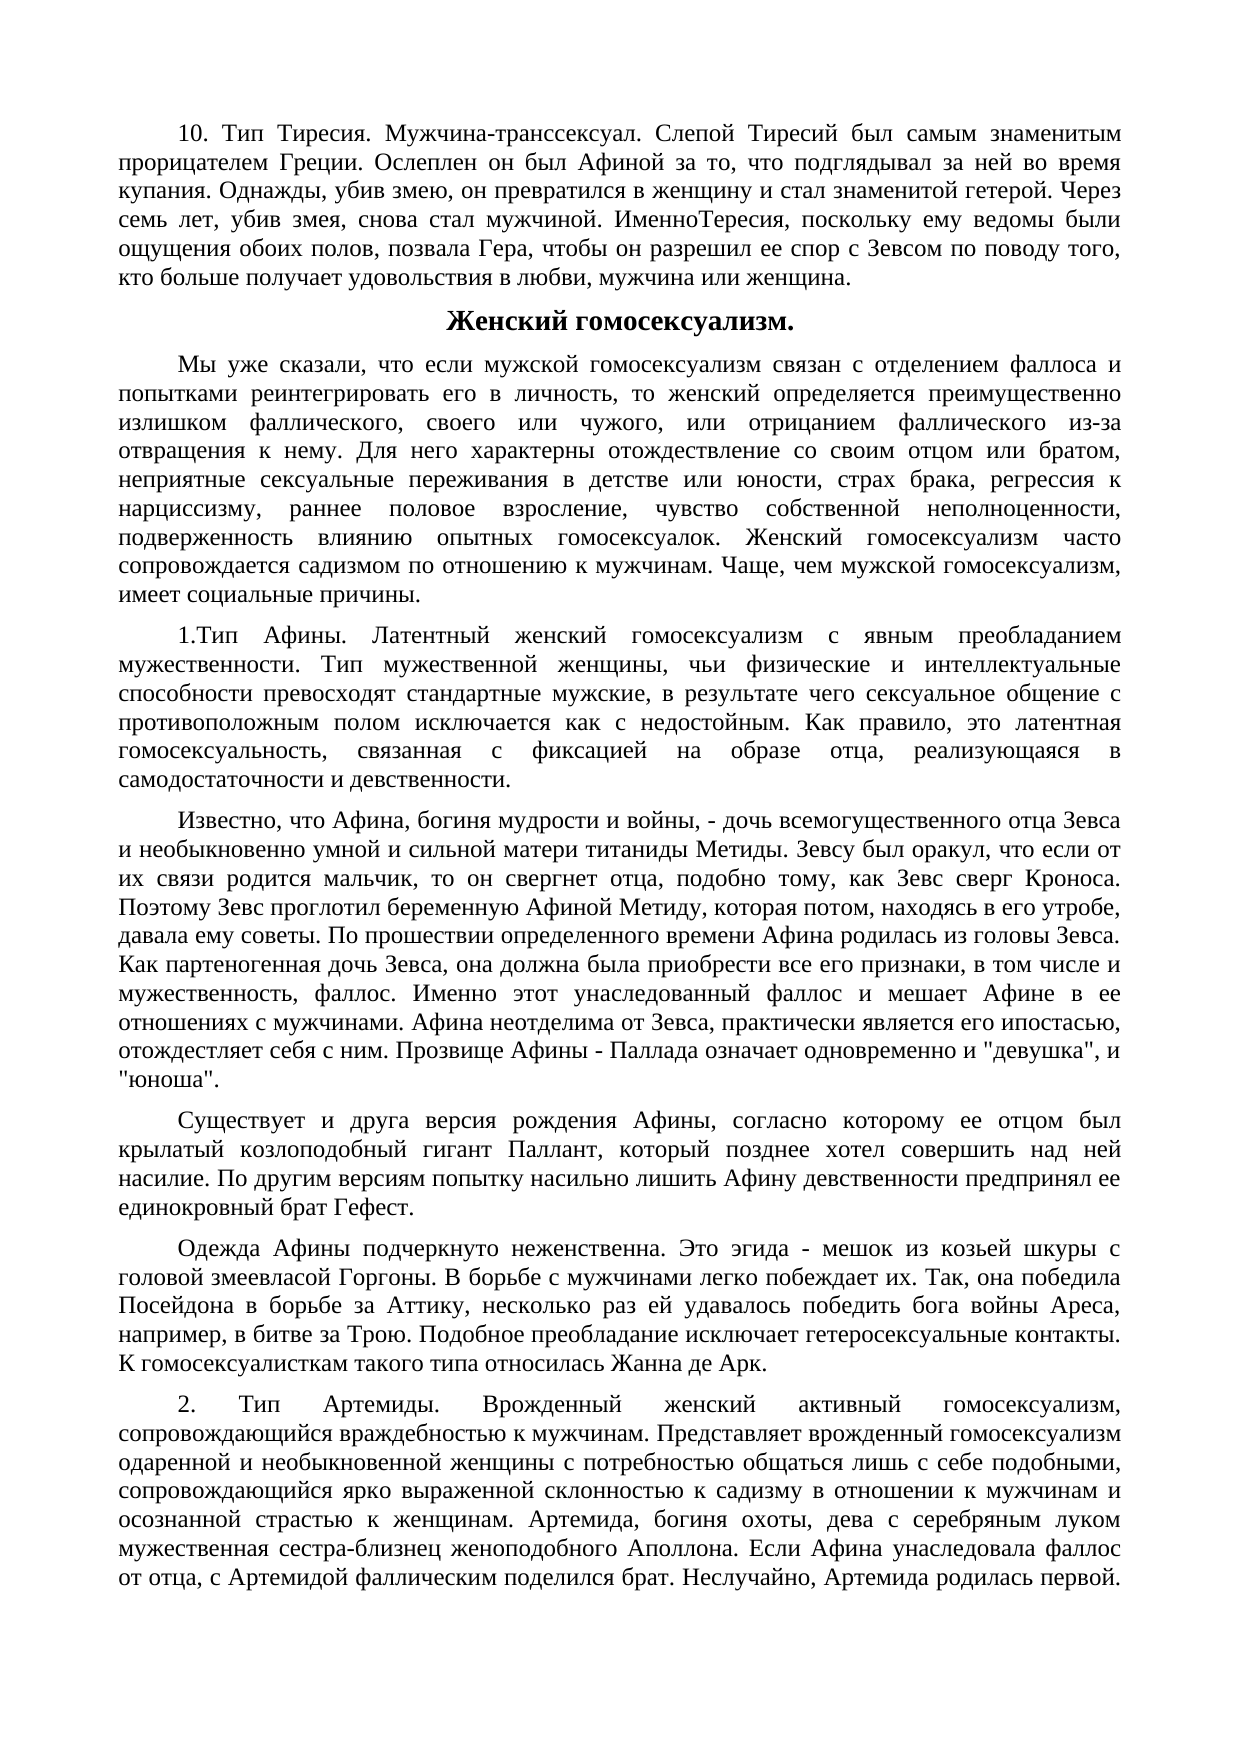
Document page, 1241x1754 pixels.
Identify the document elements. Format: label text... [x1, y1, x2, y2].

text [118, 1389, 1122, 1590]
text Мы уже сказали, что если мужской гомосексуализм связан с отделением фаллоса и попытками реинтегрировать его в личность, то женский определяется преимущественно излишком фаллического, своего или чужого, или отрицанием фаллического из-за отвращения к нему. Для него характерны отождествление со своим отцом или братом, неприятные сексуальные переживания в детстве или юности, страх брака, регрессия к нарциссизму, раннее половое взросление, чувство собственной неполноценности, подверженность влиянию опытных гомосексуалок. Женский гомосексуализм часто сопровождается садизмом по отношению к мужчинам. Чаще, чем мужской гомосексуализм, имеет социальные причины. [118, 349, 1122, 608]
text 10. Тип Тиресия. Мужчина-транссексуал. Слепой Тиресий был самым знаменитым прорицателем Греции. Ослеплен он был Афиной за то, что подглядывал за ней во время купания. Однажды, убив змею, он превратился в женщину и стал знаменитой гетерой. Через семь лет, убив змея, снова стал мужчиной. ИменноТересия, поскольку ему ведомы были ощущения обоих полов, позвала Гера, чтобы он разрешил ее спор с Зевсом по поводу того, кто больше получает удовольствия в любви, мужчина или женщина. [118, 118, 1122, 291]
text 1.Тип Афины. Латентный женский гомосексуализм с явным преобладанием мужественности. Тип мужественной женщины, чьи физические и интеллектуальные способности превосходят стандартные мужские, в результате чего сексуальное общение с противоположным полом исключается как с недостойным. Как правило, это латентная гомосексуальность, связанная с фиксацией на образе отца, реализующаяся в самодостаточности и девственности. [118, 620, 1122, 793]
text Известно, что Афина, богиня мудрости и войны, - дочь всемогущественного отца Зевса и необыкновенно умной и сильной матери титаниды Метиды. Зевсу был оракул, что если от их связи родится мальчик, то он свергнет отца, подобно тому, как Зевс сверг Кроноса. Поэтому Зевс проглотил беременную Афиной Метиду, которая потом, находясь в его утробе, давала ему советы. По прошествии определенного времени Афина родилась из головы Зевса. Как партеногенная дочь Зевса, она должна была приобрести все его признаки, в том числе и мужественность, фаллос. Именно этот унаследованный фаллос и мешает Афине в ее отношениях с мужчинами. Афина неотделима от Зевса, практически является его ипостасью, отождестляет себя с ним. Прозвище Афины - Паллада означает одновременно и "девушка", и "юноша". [118, 805, 1122, 1093]
text Одежда Афины подчеркнуто неженственна. Это эгида - мешок из козьей шкуры с головой змеевласой Горгоны. В борьбе с мужчинами легко побеждает их. Так, она победила Посейдона в борьбе за Аттику, несколько раз ей удавалось победить бога войны Ареса, например, в битве за Трою. Подобное преобладание исключает гетеросексуальные контакты. К гомосексуалисткам такого типа относилась Жанна де Арк. [118, 1233, 1122, 1377]
text Существует и друга версия рождения Афины, согласно которому ее отцом был крылатый козлоподобный гигант Паллант, который позднее хотел совершить над ней насилие. По другим версиям попытку насильно лишить Афину девственности предпринял ее единокровный брат Гефест. [118, 1105, 1122, 1220]
text Женский гомосексуализм. [118, 303, 1122, 337]
